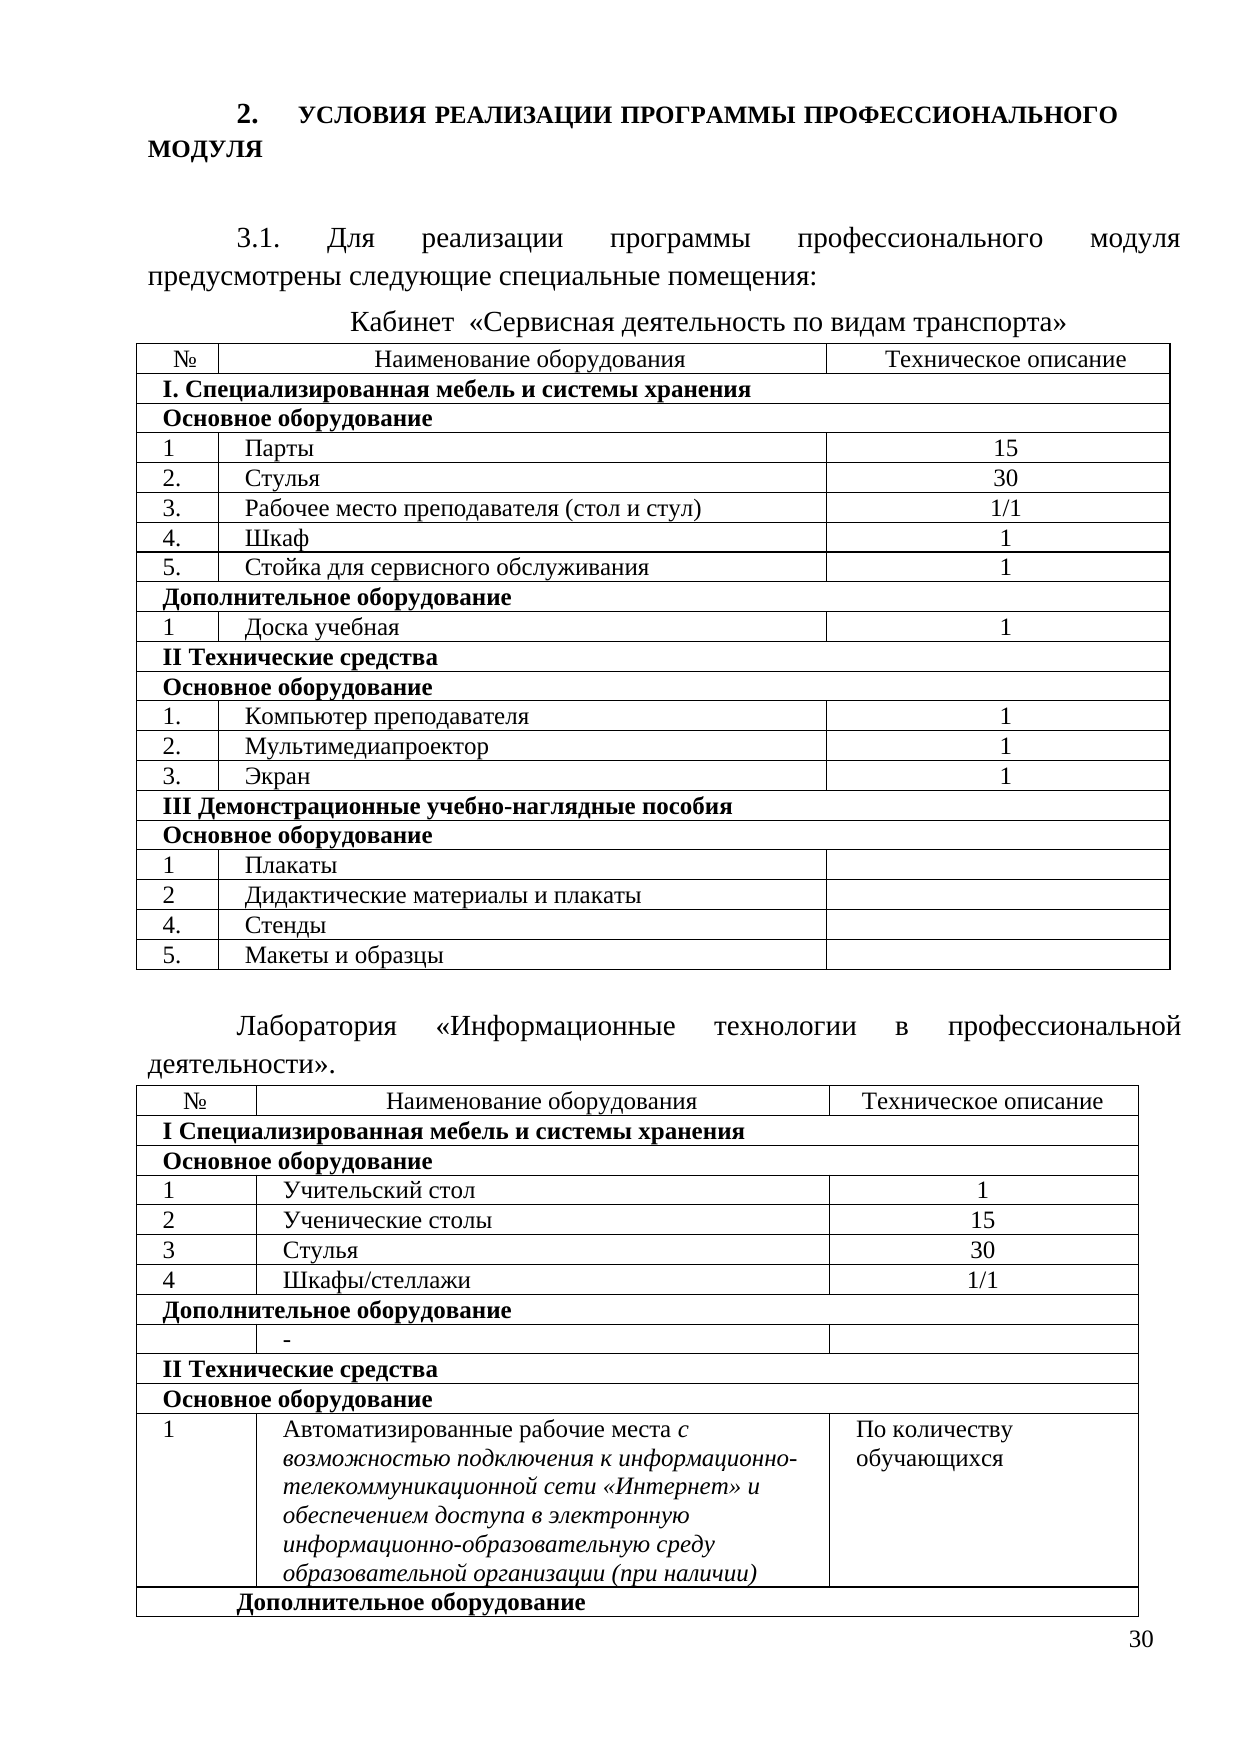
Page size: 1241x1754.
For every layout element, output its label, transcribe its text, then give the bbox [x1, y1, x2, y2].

table_cell Дидактические материалы и плакаты [219, 880, 826, 909]
table_cell Стулья [219, 463, 826, 492]
table_cell 3 [137, 1235, 256, 1264]
table_cell III Демонстрационные учебно-наглядные пособия [137, 791, 1169, 819]
table_cell Рабочее место преподавателя (стол и стул) [219, 493, 826, 522]
table_cell Дополнительное оборудование [137, 1588, 1138, 1616]
table_header Техническое описание [827, 344, 1169, 373]
table_cell Ученические столы [257, 1205, 829, 1234]
table_cell 1 [827, 701, 1169, 730]
table_cell 15 [830, 1205, 1138, 1234]
table_cell 3. [137, 761, 218, 790]
table_cell Компьютер преподавателя [219, 701, 826, 730]
table_cell [827, 850, 1169, 879]
table_cell Плакаты [219, 850, 826, 879]
table_cell 30 [830, 1235, 1138, 1264]
table_cell Стойка для сервисного обслуживания [219, 553, 826, 581]
table_cell Основное оборудование [137, 821, 1169, 849]
table_cell Мультимедиапроектор [219, 731, 826, 760]
table_cell Учительский стол [257, 1176, 829, 1204]
table_header № [137, 344, 218, 373]
table_cell Основное оборудование [137, 1146, 1138, 1174]
table_header Наименование оборудования [257, 1086, 829, 1115]
table_cell 2 [137, 880, 218, 909]
table_cell Шкаф [219, 523, 826, 551]
table_cell [827, 940, 1169, 968]
table_cell 1. [137, 701, 218, 730]
table_cell Основное оборудование [137, 672, 1169, 700]
table_cell Основное оборудование [137, 1384, 1138, 1413]
table_header Техническое описание [830, 1086, 1138, 1115]
table_cell 1 [137, 1176, 256, 1204]
table_header Наименование оборудования [219, 344, 826, 373]
table_cell 1 [137, 1414, 256, 1586]
table_cell - [257, 1325, 829, 1353]
text 3.1. Для реализации программы профессионального модуля предусмотрены следующие специальные помещения: [148, 220, 1181, 292]
table_cell 4 [137, 1265, 256, 1294]
table_cell 3. [137, 493, 218, 522]
table_cell 30 [827, 463, 1169, 492]
table_cell Стулья [257, 1235, 829, 1264]
text Кабинет «Сервисная деятельность по видам транспорта» [148, 304, 1181, 338]
table_cell Автоматизированные рабочие места с возможностью подключения к информационно-телекоммуникационной сети «Интернет» и обеспечением доступа в электронную информационно-образовательную среду образовательной организации (при наличии) [257, 1414, 829, 1586]
table_cell 1/1 [827, 493, 1169, 522]
table_cell 1 [827, 731, 1169, 760]
table_cell II Технические средства [137, 1354, 1138, 1383]
table_cell Шкафы/стеллажи [257, 1265, 829, 1294]
table_cell 4. [137, 910, 218, 939]
table_cell 1 [827, 612, 1169, 641]
table_cell I. Специализированная мебель и системы хранения [137, 374, 1169, 402]
table_cell 5. [137, 553, 218, 581]
table_cell 1 [137, 612, 218, 641]
table_cell [827, 910, 1169, 939]
table_cell 1 [827, 553, 1169, 581]
table_cell I Специализированная мебель и системы хранения [137, 1116, 1138, 1145]
table_cell 1 [137, 850, 218, 879]
table_cell 1 [827, 761, 1169, 790]
table_cell 2. [137, 463, 218, 492]
table_cell 1 [830, 1176, 1138, 1204]
table_cell 15 [827, 433, 1169, 462]
table_cell 2 [137, 1205, 256, 1234]
table_cell [830, 1325, 1138, 1353]
table_cell 2. [137, 731, 218, 760]
table_cell [137, 1325, 256, 1353]
text Лаборатория «Информационные технологии в профессиональной деятельности». [148, 1008, 1181, 1080]
table_cell 1/1 [830, 1265, 1138, 1294]
table_header № [137, 1086, 256, 1115]
table_cell Макеты и образцы [219, 940, 826, 968]
table_cell Доска учебная [219, 612, 826, 641]
table_cell Основное оборудование [137, 404, 1169, 432]
table_cell Дополнительное оборудование [137, 582, 1169, 611]
table_cell [827, 880, 1169, 909]
table_cell II Технические средства [137, 642, 1169, 671]
table_cell Парты [219, 433, 826, 462]
table_cell Дополнительное оборудование [137, 1295, 1138, 1323]
table_cell 5. [137, 940, 218, 968]
table_cell 1 [137, 433, 218, 462]
table_cell По количеству обучающихся [830, 1414, 1138, 1586]
table_cell Стенды [219, 910, 826, 939]
table_cell 1 [827, 523, 1169, 551]
table_cell 4. [137, 523, 218, 551]
table_cell Экран [219, 761, 826, 790]
list УСЛОВИЯ РЕАЛИЗАЦИИ ПРОГРАММЫ ПРОФЕССИОНАЛЬНОГО МОДУЛЯ [148, 96, 1181, 162]
